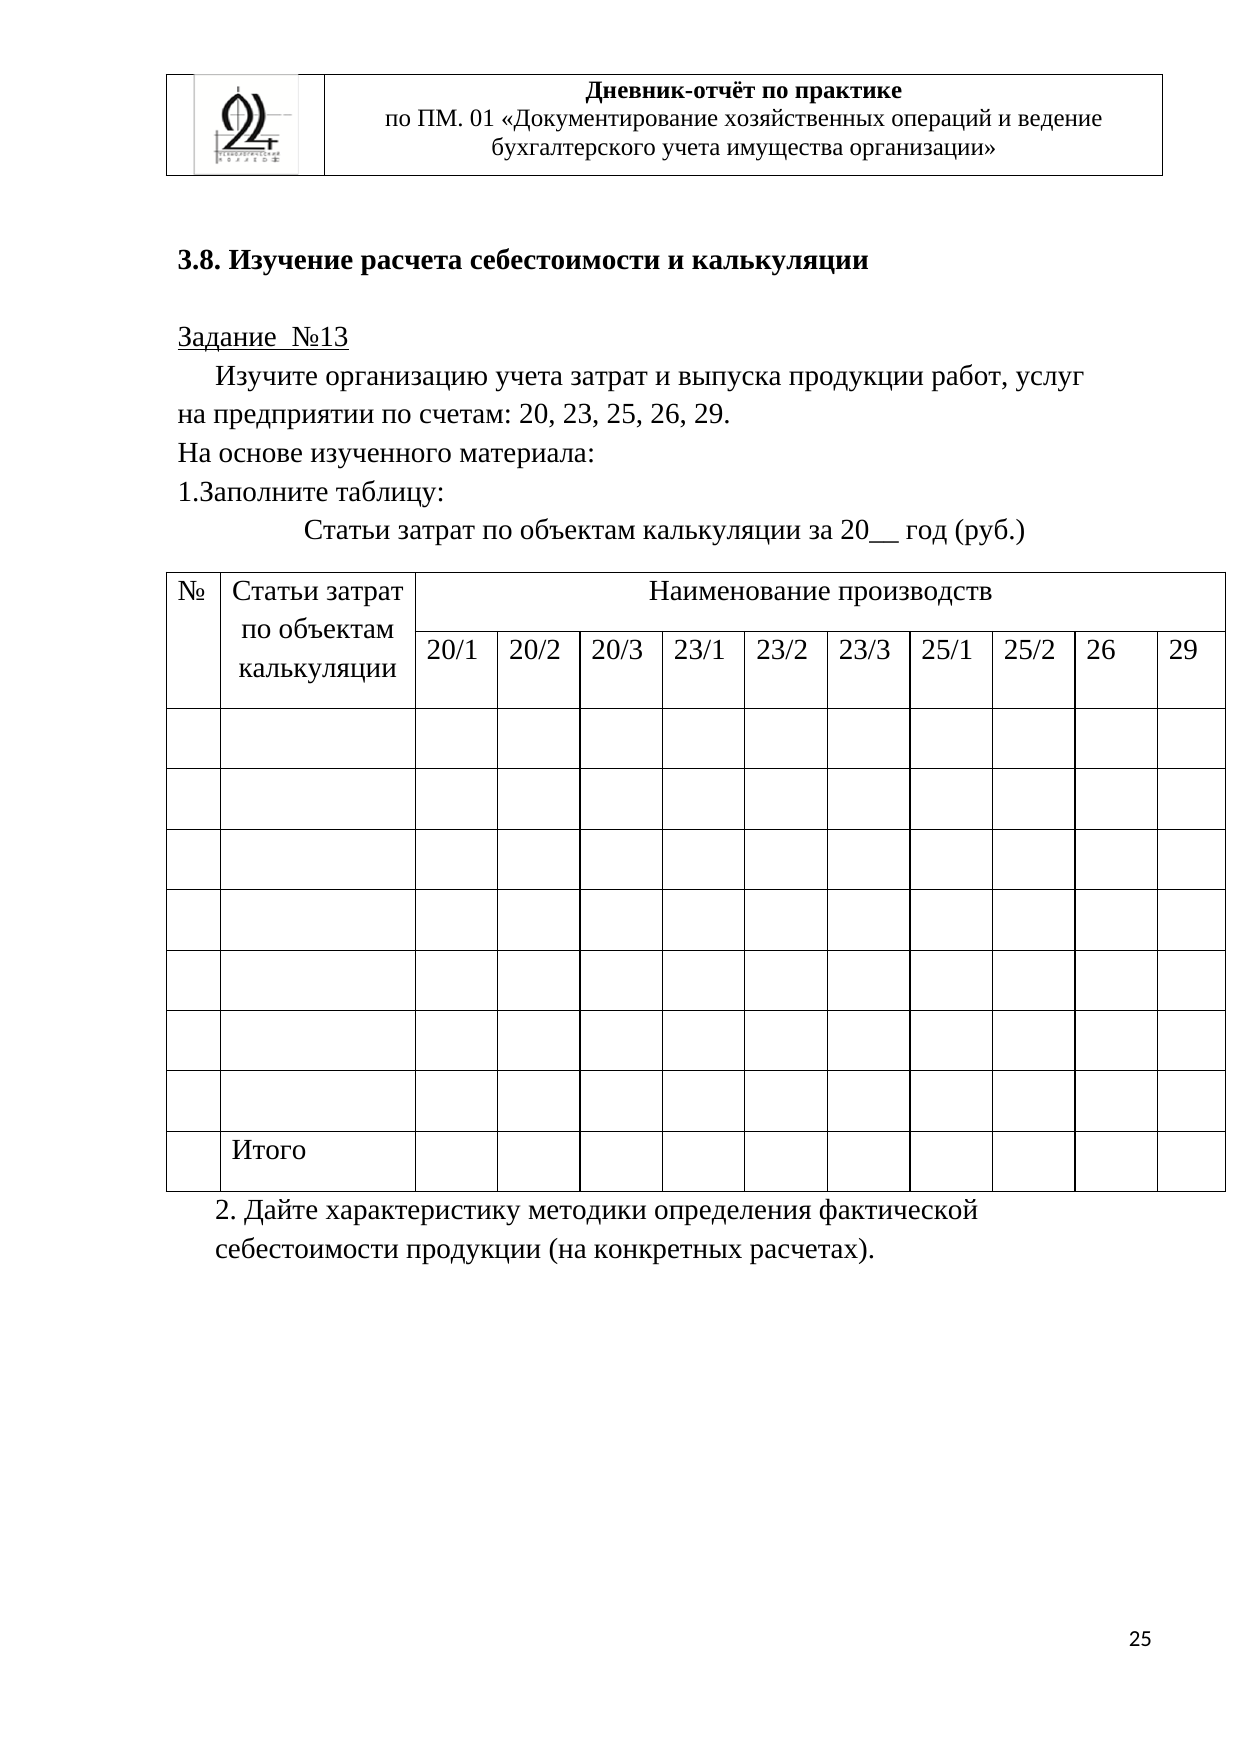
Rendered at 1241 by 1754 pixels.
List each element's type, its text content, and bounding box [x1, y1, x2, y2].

table_cell [1158, 1011, 1225, 1070]
table_cell [167, 951, 220, 1010]
table_cell 20/2 [498, 632, 579, 708]
table_cell [663, 1071, 744, 1131]
table_cell [911, 951, 992, 1010]
table_cell [993, 769, 1074, 829]
table_cell [911, 1132, 992, 1191]
table_cell [581, 830, 662, 889]
table_cell [1158, 830, 1225, 889]
table_cell [911, 709, 992, 768]
table_cell [663, 890, 744, 949]
table_cell [167, 830, 220, 889]
table_cell [745, 769, 827, 829]
table_cell [498, 890, 579, 949]
table_cell [167, 709, 220, 768]
table_cell 20/3 [581, 632, 662, 708]
table_cell [745, 1011, 827, 1070]
table_cell [1158, 1071, 1225, 1131]
table_cell [416, 769, 497, 829]
text Изучите организацию учета затрат и выпуска продукции работ, услуг [215, 358, 1152, 392]
table_cell [1158, 1132, 1225, 1191]
table_cell [221, 890, 415, 949]
table_cell [828, 1071, 909, 1131]
table_cell [581, 890, 662, 949]
table_cell [828, 1132, 909, 1191]
table_cell [828, 951, 909, 1010]
table_cell [581, 1071, 662, 1131]
table_cell [1076, 1011, 1157, 1070]
table_cell 26 [1076, 632, 1157, 708]
table_cell [498, 769, 579, 829]
table_cell [993, 1132, 1074, 1191]
table_cell [1076, 769, 1157, 829]
text 2. Дайте характеристику методики определения фактической себестоимости продукции (на конкретных расчетах). [215, 1192, 1152, 1264]
table_cell 25/1 [911, 632, 992, 708]
table_cell [745, 830, 827, 889]
table_cell [416, 1132, 497, 1191]
table_cell [416, 890, 497, 949]
table_cell [581, 951, 662, 1010]
table_cell Итого [221, 1132, 415, 1191]
table_cell 23/1 [663, 632, 744, 708]
table_cell [911, 1071, 992, 1131]
table_cell [1076, 951, 1157, 1010]
table_cell [416, 1011, 497, 1070]
picture [192, 74, 299, 175]
table_cell [1076, 709, 1157, 768]
table_cell [911, 890, 992, 949]
table_cell [498, 709, 579, 768]
table_cell [745, 1132, 827, 1191]
table_cell [167, 1071, 220, 1131]
table_cell [1076, 830, 1157, 889]
table_cell [416, 830, 497, 889]
table_cell [1158, 890, 1225, 949]
table_cell [221, 1071, 415, 1131]
table_cell [221, 769, 415, 829]
table_cell [221, 830, 415, 889]
table_cell 29 [1158, 632, 1225, 708]
text на предприятии по счетам: 20, 23, 25, 26, 29. [177, 397, 1152, 430]
table_cell [663, 769, 744, 829]
table_cell [167, 1011, 220, 1070]
table_cell [167, 769, 220, 829]
table_cell [581, 769, 662, 829]
table_cell [498, 1071, 579, 1131]
table_cell [993, 951, 1074, 1010]
table_header Наименование производств [416, 573, 1225, 631]
table_cell [745, 890, 827, 949]
table_cell [498, 1132, 579, 1191]
table_cell [1076, 890, 1157, 949]
table_cell [581, 1132, 662, 1191]
table_cell [167, 1132, 220, 1191]
table_cell [745, 951, 827, 1010]
table_cell [221, 1011, 415, 1070]
table_cell 25/2 [993, 632, 1074, 708]
table_cell [1076, 1071, 1157, 1131]
table_cell [911, 1011, 992, 1070]
table_cell [993, 830, 1074, 889]
table_cell [993, 890, 1074, 949]
table_cell [416, 951, 497, 1010]
table_cell [663, 951, 744, 1010]
table_cell [993, 1011, 1074, 1070]
table_cell [828, 890, 909, 949]
table_cell [416, 1071, 497, 1131]
table_cell 23/2 [745, 632, 827, 708]
table_cell [828, 709, 909, 768]
table_header № [167, 573, 220, 708]
table_cell [663, 830, 744, 889]
table_cell [581, 709, 662, 768]
table_cell [828, 1011, 909, 1070]
table_cell [1158, 769, 1225, 829]
text На основе изученного материала: [177, 435, 1152, 469]
table_cell [663, 1132, 744, 1191]
table_cell [416, 709, 497, 768]
table_cell [498, 1011, 579, 1070]
table_cell 23/3 [828, 632, 909, 708]
table_cell [663, 709, 744, 768]
text 3.8. Изучение расчета себестоимости и калькуляции [177, 242, 1152, 276]
table_cell [1158, 709, 1225, 768]
table_cell [1076, 1132, 1157, 1191]
table_cell [828, 769, 909, 829]
table_cell [167, 890, 220, 949]
table_cell [911, 769, 992, 829]
table_cell [993, 1071, 1074, 1131]
table_cell [221, 951, 415, 1010]
table_cell [993, 709, 1074, 768]
table_cell [498, 830, 579, 889]
table_cell [663, 1011, 744, 1070]
table_cell 20/1 [416, 632, 497, 708]
text Статьи затрат по объектам калькуляции за 20__ год (руб.) [177, 512, 1152, 546]
table_cell [221, 709, 415, 768]
table_cell [745, 1071, 827, 1131]
table_cell [828, 830, 909, 889]
table_cell [911, 830, 992, 889]
table_cell [745, 709, 827, 768]
table_cell [581, 1011, 662, 1070]
text 1.Заполните таблицу: [177, 474, 1152, 507]
table_cell [1158, 951, 1225, 1010]
table_cell [498, 951, 579, 1010]
text Задание №13 [177, 319, 1152, 353]
table_header Статьи затрат по объектам калькуляции [221, 573, 415, 708]
